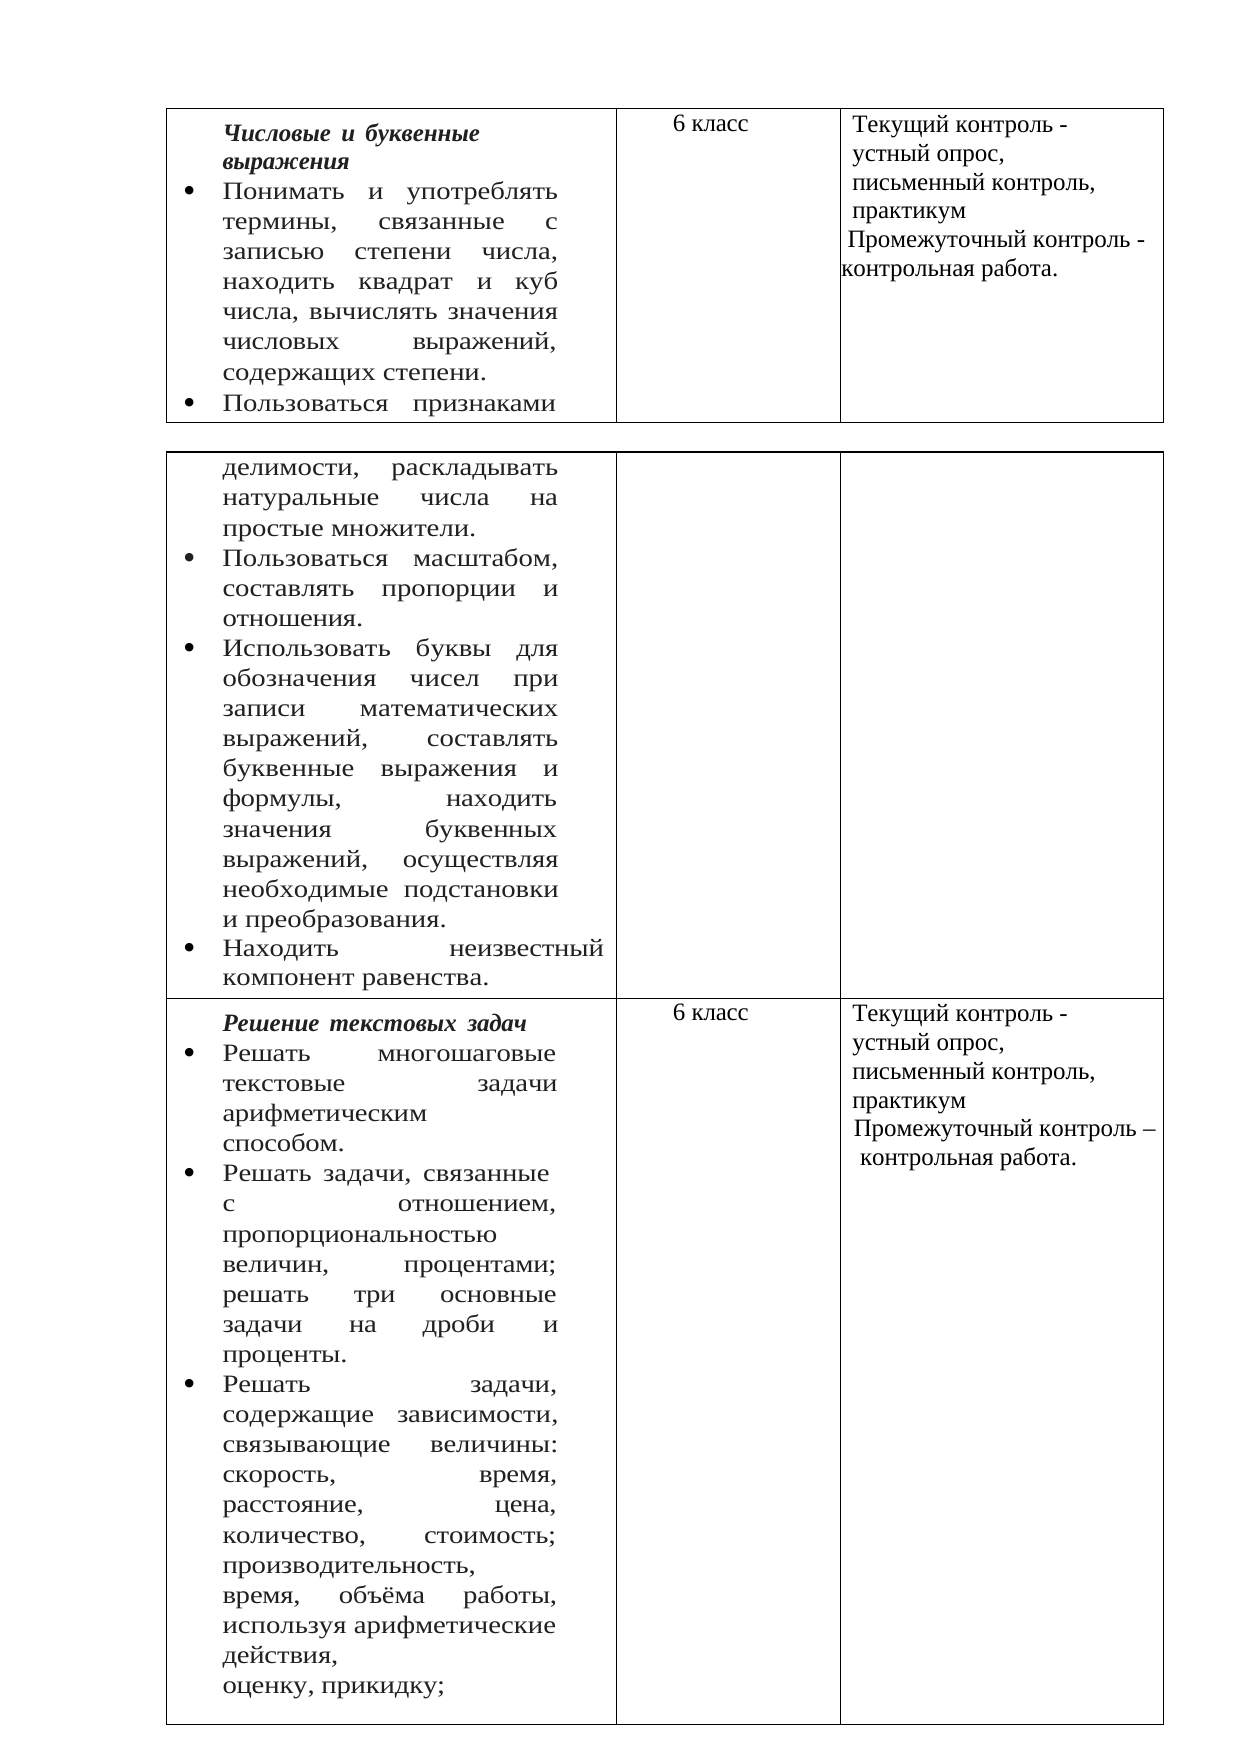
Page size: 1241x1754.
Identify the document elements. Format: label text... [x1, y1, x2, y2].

table_cell 6 класс [617, 999, 840, 1724]
table_header [617, 453, 840, 997]
table_cell Текущий контроль - устный опрос, письменный контроль, практикум Промежуточный контроль - контрольная работа. [841, 109, 1163, 422]
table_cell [841, 999, 1163, 1724]
table_cell 6 класс [617, 109, 840, 422]
table_cell Числовые и буквенные выражения Понимать и употреблять термины, связанные с записью степени числа, находить квадрат и куб числа, вычислять значения числовых выражений, содержащих степени. Пользоваться признаками [167, 109, 616, 422]
table_header [841, 453, 1163, 997]
table_header делимости, раскладывать натуральные числа на простые множители. Пользоваться масштабом, составлять пропорции и отношения. Использовать буквы для обозначения чисел при записи математических выражений, составлять буквенные выражения и формулы, находить значения буквенных выражений, осуществляя необходимые подстановки и преобразования. Находить неизвестный компонент равенства. [167, 453, 616, 997]
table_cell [167, 999, 616, 1724]
